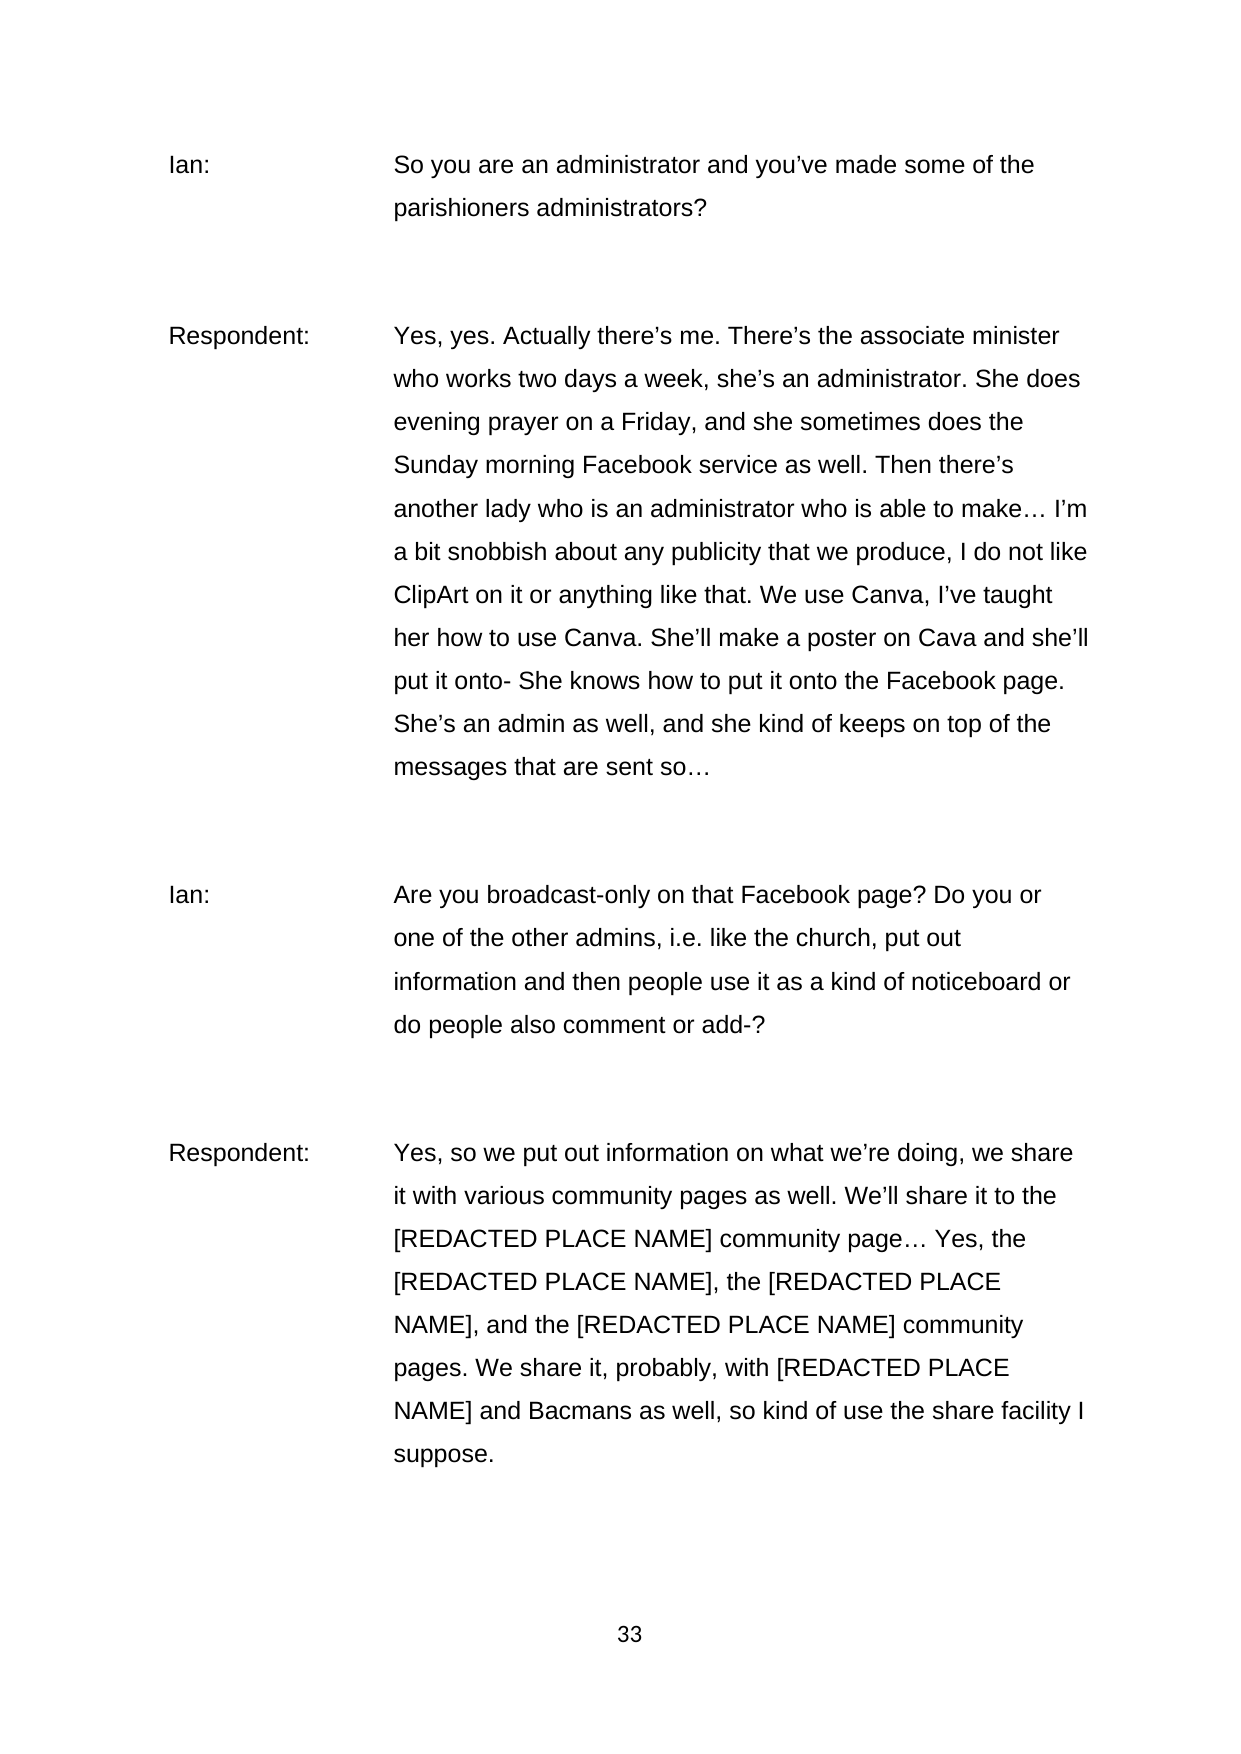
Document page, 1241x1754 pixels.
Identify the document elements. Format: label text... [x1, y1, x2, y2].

text Ian: So you are an administrator and you’ve made some of the parishioners administrators? [168, 150, 1090, 222]
text Ian: Are you broadcast-only on that Facebook page? Do you or one of the other admins, i.e. like the church, put out information and then people use it as a kind of noticeboard or do people also comment or add-? [168, 880, 1090, 1038]
text Respondent: Yes, so we put out information on what we’re doing, we share it with various community pages as well. We’ll share it to the [REDACTED PLACE NAME] community page… Yes, the [REDACTED PLACE NAME], the [REDACTED PLACE NAME], and the [REDACTED PLACE NAME] community pages. We share it, probably, with [REDACTED PLACE NAME] and Bacmans as well, so kind of use the share facility I suppose. [168, 1137, 1090, 1468]
text Respondent: Yes, yes. Actually there’s me. There’s the associate minister who works two days a week, she’s an administrator. She does evening prayer on a Friday, and she sometimes does the Sunday morning Facebook service as well. Then there’s another lady who is an administrator who is able to make… I’m a bit snobbish about any publicity that we produce, I do not like ClipArt on it or anything like that. We use Canva, I’ve taught her how to use Canva. She’ll make a poster on Cava and she’ll put it onto- She knows how to put it onto the Facebook page. She’s an admin as well, and she kind of keeps on top of the messages that are sent so… [168, 321, 1090, 781]
